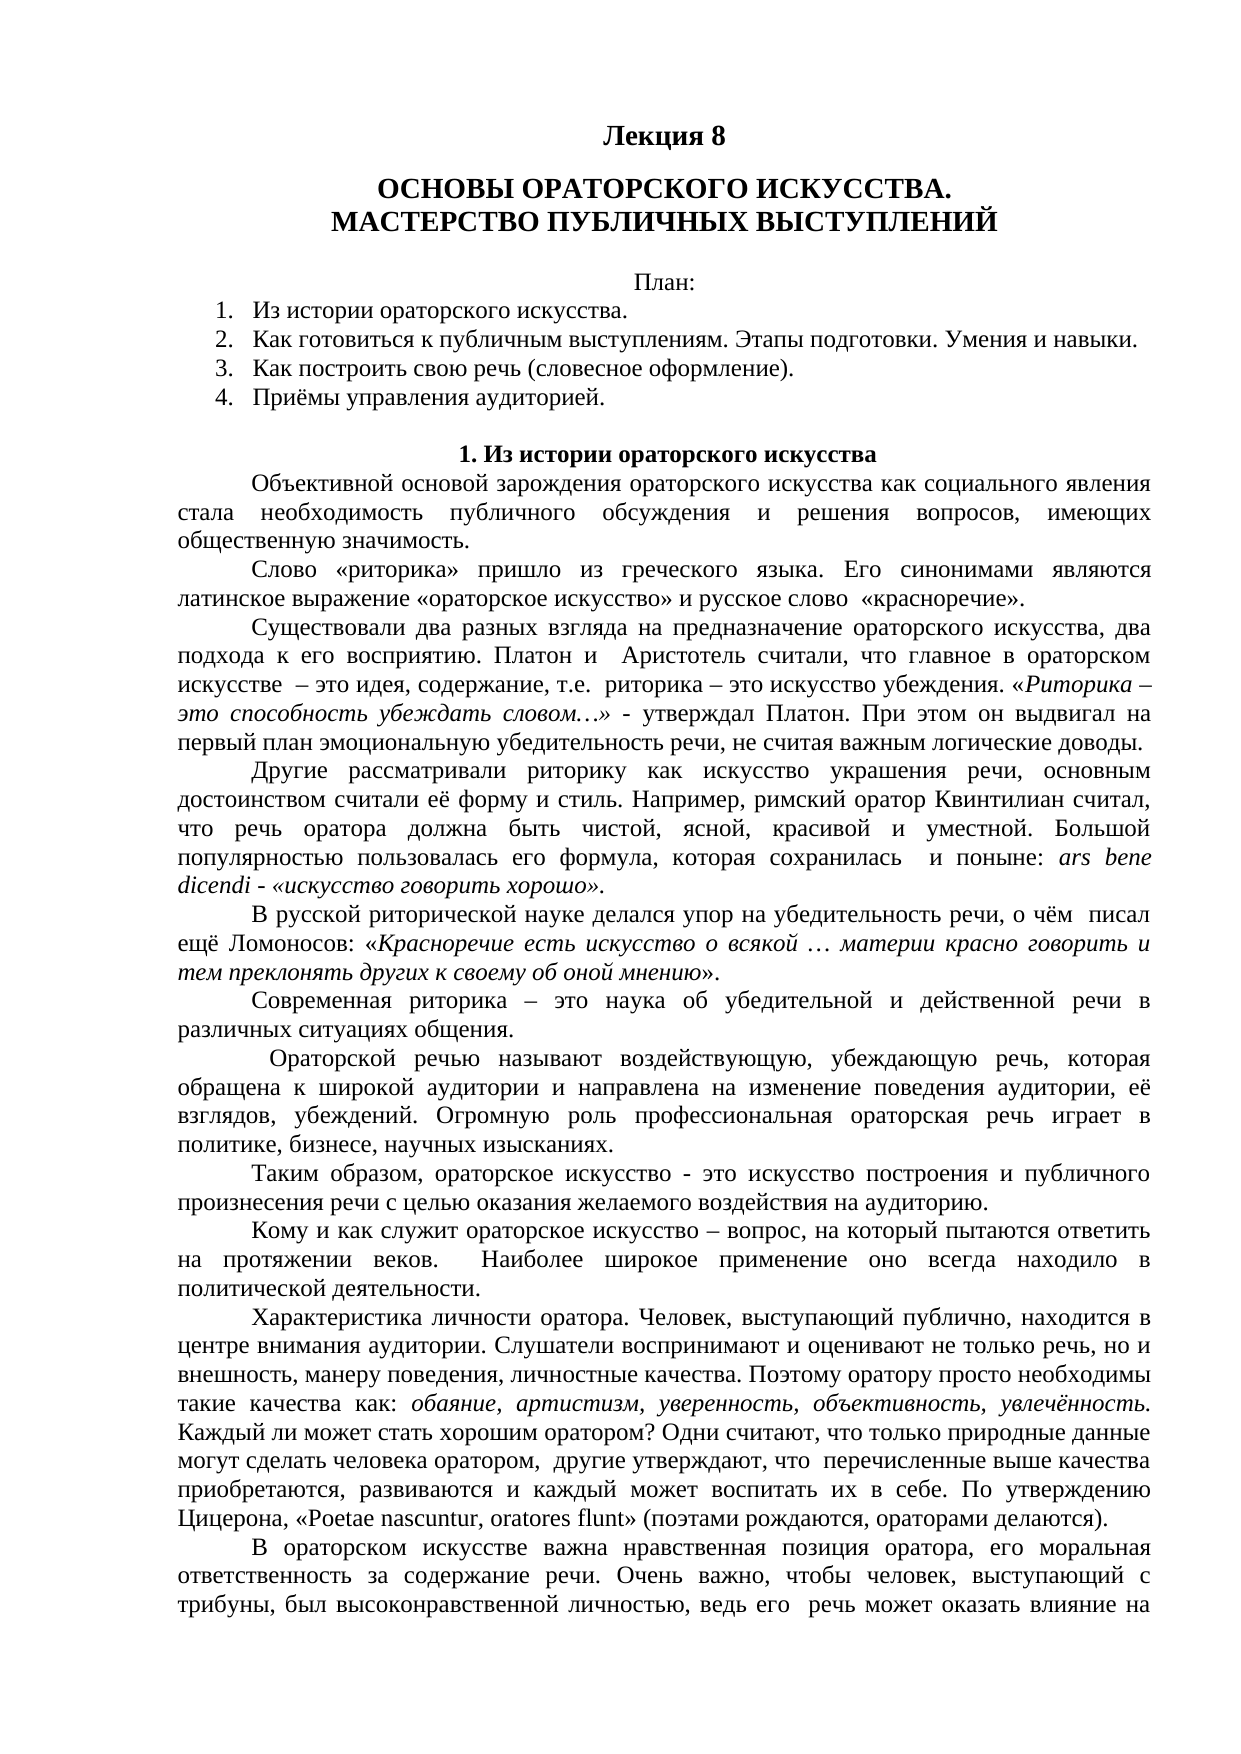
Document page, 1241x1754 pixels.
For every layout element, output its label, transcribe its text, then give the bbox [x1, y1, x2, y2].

list Как готовиться к публичным выступлениям. Этапы подготовки. Умения и навыки. [215, 324, 1152, 353]
text Современная риторика – это наука об убедительной и действенной речи в различных ситуациях общения. [177, 985, 1152, 1043]
subtitle Лекция 8 [177, 118, 1152, 152]
text План: [177, 267, 1152, 295]
text Кому и как служит ораторское искусство – вопрос, на который пытаются ответить на протяжении веков. Наиболее широкое применение оно всегда находило в политической деятельности. [177, 1215, 1152, 1302]
list Как построить свою речь (словесное оформление). [215, 353, 1152, 382]
subtitle МАСТЕРСТВО ПУБЛИЧНЫХ ВЫСТУПЛЕНИЙ [177, 204, 1152, 238]
text Характеристика личности оратора. Человек, выступающий публично, находится в центре внимания аудитории. Слушатели воспринимают и оценивают не только речь, но и внешность, манеру поведения, личностные качества. Поэтому оратору просто необходимы такие качества как: обаяние, артистизм, уверенность, объективность, увлечённость. Каждый ли может стать хорошим оратором? Одни считают, что только природные данные могут сделать человека оратором, другие утверждают, что перечисленные выше качества приобретаются, развиваются и каждый может воспитать их в себе. По утверждению Цицерона, «Poetae nascuntur, oratores flunt» (поэтами рождаются, ораторами делаются). [177, 1302, 1152, 1532]
text Другие рассматривали риторику как искусство украшения речи, основным достоинством считали её форму и стиль. Например, римский оратор Квинтилиан считал, что речь оратора должна быть чистой, ясной, красивой и уместной. Большой популярностью пользовалась его формула, которая сохранилась и поныне: ars bene dicendi - «искусство говорить хорошо». [177, 755, 1152, 899]
list Приёмы управления аудиторией. [215, 382, 1152, 410]
text 1. Из истории ораторского искусства [177, 439, 1152, 468]
text Объективной основой зарождения ораторского искусства как социального явления стала необходимость публичного обсуждения и решения вопросов, имеющих общественную значимость. [177, 468, 1152, 554]
text Существовали два разных взгляда на предназначение ораторского искусства, два подхода к его восприятию. Платон и Аристотель считали, что главное в ораторском искусстве – это идея, содержание, т.е. риторика – это искусство убеждения. «Риторика – это способность убеждать словом…» - утверждал Платон. При этом он выдвигал на первый план эмоциональную убедительность речи, не считая важным логические доводы. [177, 612, 1152, 755]
text Ораторской речью называют воздействующую, убеждающую речь, которая обращена к широкой аудитории и направлена на изменение поведения аудитории, её взглядов, убеждений. Огромную роль профессиональная ораторская речь играет в политике, бизнесе, научных изысканиях. [177, 1043, 1152, 1158]
subtitle ОСНОВЫ ОРАТОРСКОГО ИСКУССТВА. [177, 171, 1152, 204]
text В русской риторической науке делался упор на убедительность речи, о чём писал ещё Ломоносов: «Красноречие есть искусство о всякой … материи красно говорить и тем преклонять других к своему об оной мнению». [177, 899, 1152, 985]
text Таким образом, ораторское искусство - это искусство построения и публичного произнесения речи с целью оказания желаемого воздействия на аудиторию. [177, 1158, 1152, 1215]
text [177, 1532, 1152, 1618]
text Слово «риторика» пришло из греческого языка. Его синонимами являются латинское выражение «ораторское искусство» и русское слово «красноречие». [177, 554, 1152, 612]
list Из истории ораторского искусства. [215, 295, 1152, 324]
